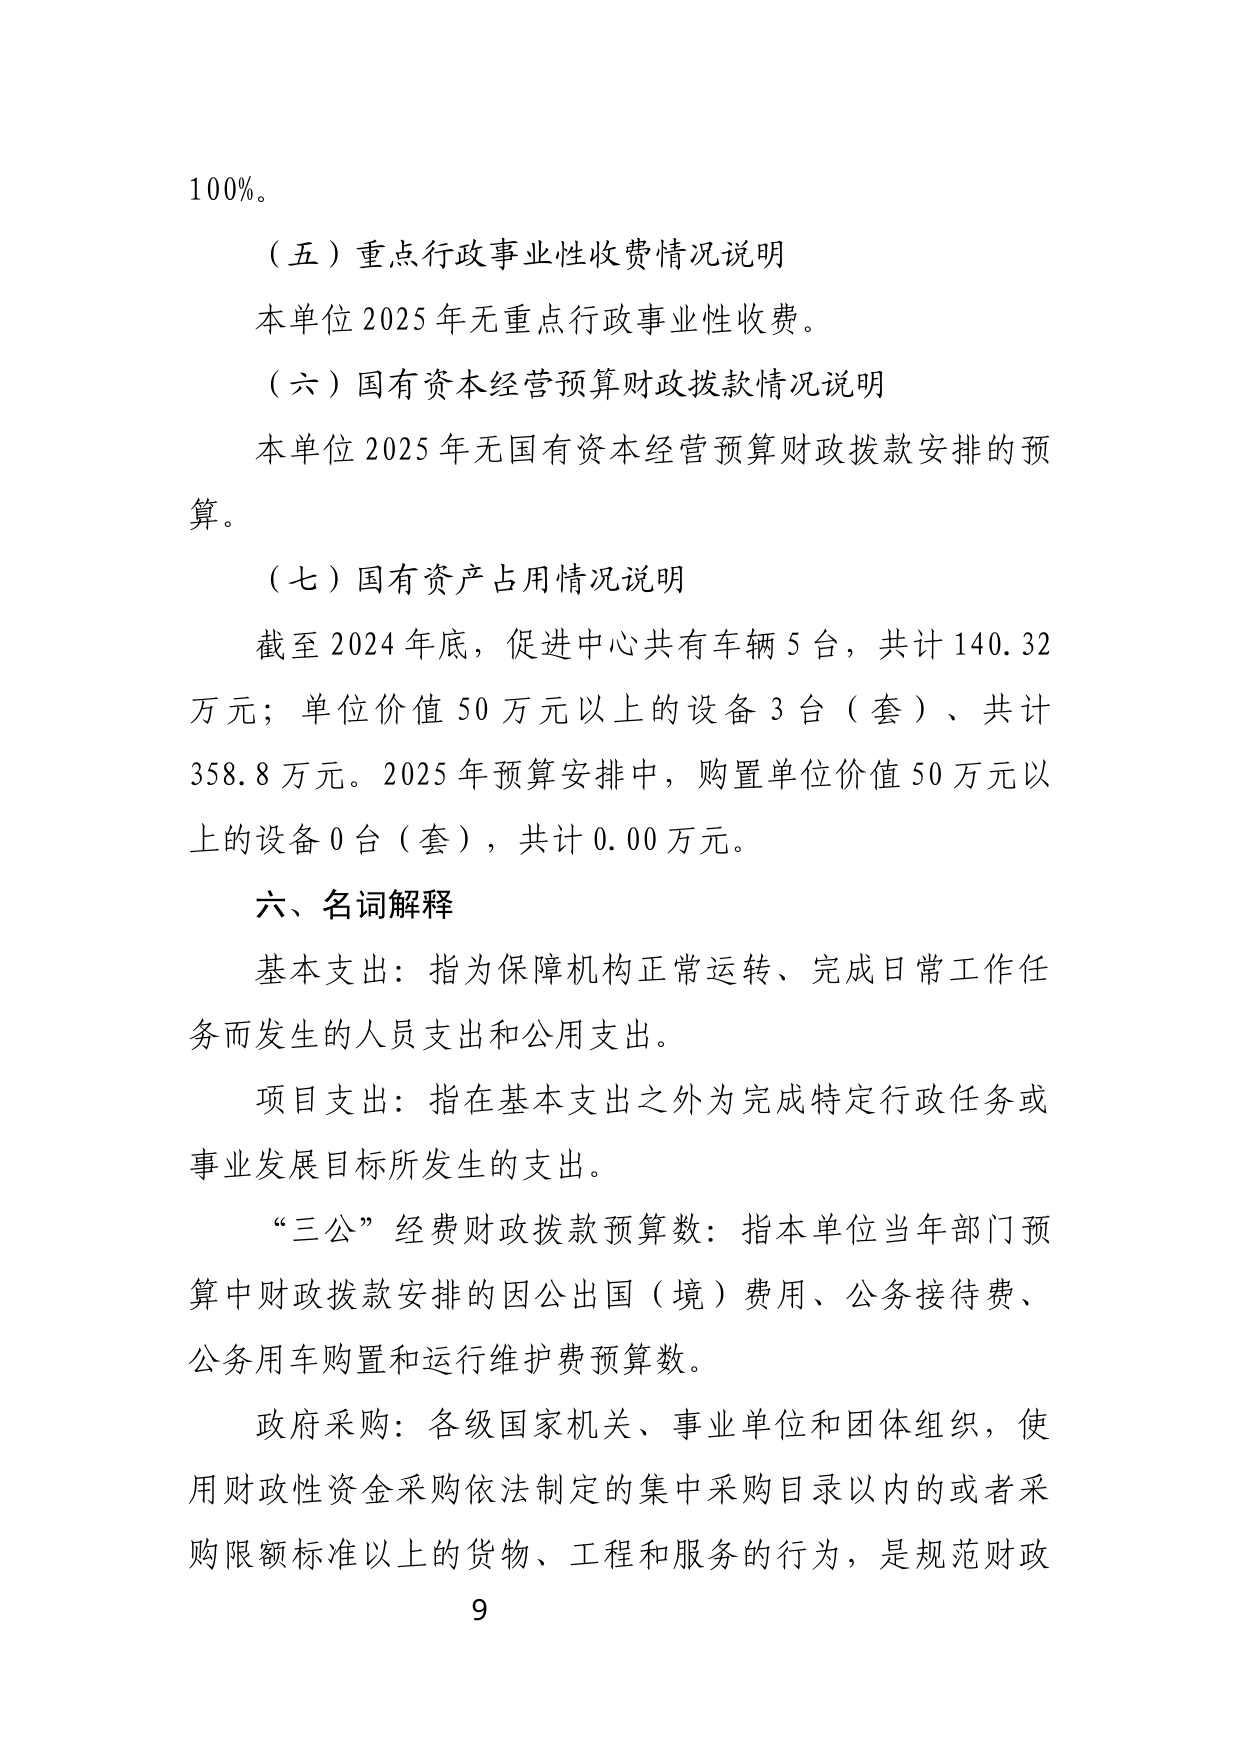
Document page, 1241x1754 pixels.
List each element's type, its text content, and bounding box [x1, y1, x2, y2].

text 项目支出：指在基本支出之外为完成特定行政任务或事业发展目标所发生的支出。 [187, 1065, 1053, 1195]
text 本单位2025年无国有资本经营预算财政拨款安排的预算。 [187, 415, 1053, 545]
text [187, 1390, 1053, 1585]
text 截至2024年底，促进中心共有车辆5台，共计140.32万元；单位价值50万元以上的设备3台（套）、共计358.8万元。2025年预算安排中，购置单位价值50万元以上的设备0台（套），共计0.00万元。 [187, 610, 1053, 870]
text （五）重点行政事业性收费情况说明 [187, 220, 1053, 285]
text （七）国有资产占用情况说明 [187, 545, 1053, 610]
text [187, 155, 1053, 220]
text 六、名词解释 [187, 870, 1053, 935]
text 基本支出：指为保障机构正常运转、完成日常工作任务而发生的人员支出和公用支出。 [187, 935, 1053, 1065]
text 本单位2025年无重点行政事业性收费。 [187, 285, 1053, 350]
text （六）国有资本经营预算财政拨款情况说明 [187, 350, 1053, 415]
text “三公”经费财政拨款预算数：指本单位当年部门预算中财政拨款安排的因公出国（境）费用、公务接待费、公务用车购置和运行维护费预算数。 [187, 1195, 1053, 1390]
